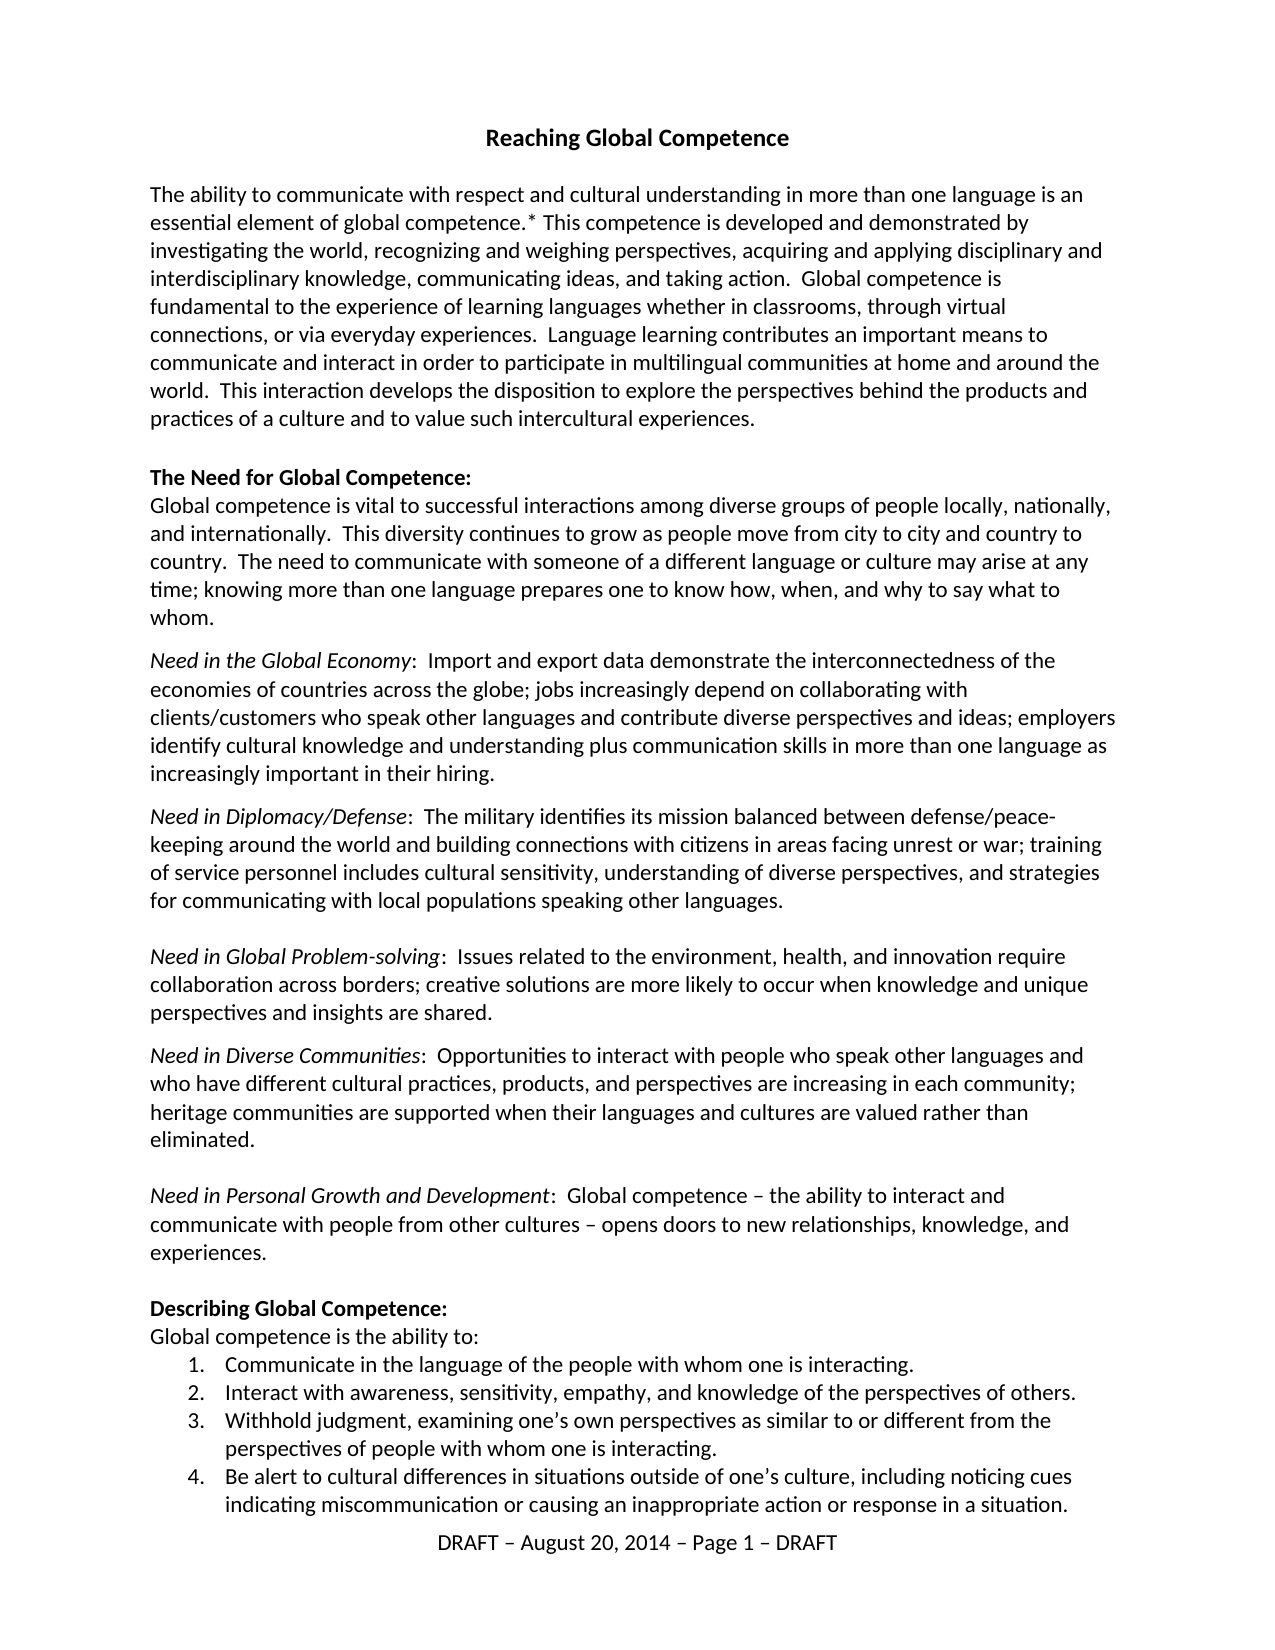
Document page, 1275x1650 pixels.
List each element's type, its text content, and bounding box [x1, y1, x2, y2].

text The Need for Global Competence: [150, 463, 1125, 491]
text Need in Personal Growth and Development: Global competence – the ability to interact and communicate with people from other cultures – opens doors to new relationships, knowledge, and experiences. [150, 1182, 1125, 1266]
text Need in Diplomacy/Defense: The military identifies its mission balanced between defense/peace-keeping around the world and building connections with citizens in areas facing unrest or war; training of service personnel includes cultural sensitivity, understanding of diverse perspectives, and strategies for communicating with local populations speaking other languages. [150, 802, 1125, 914]
text Describing Global Competence: [150, 1294, 1125, 1322]
text 3. Withhold judgment, examining one’s own perspectives as similar to or different from the perspectives of people with whom one is interacting. [187, 1406, 1125, 1462]
text Global competence is the ability to: [150, 1322, 1125, 1350]
text 2. Interact with awareness, sensitivity, empathy, and knowledge of the perspectives of others. [187, 1378, 1125, 1406]
text Need in Global Problem-solving: Issues related to the environment, health, and innovation require collaboration across borders; creative solutions are more likely to occur when knowledge and unique perspectives and insights are shared. [150, 942, 1125, 1026]
text The ability to communicate with respect and cultural understanding in more than one language is an essential element of global competence.* This competence is developed and demonstrated by investigating the world, recognizing and weighing perspectives, acquiring and applying disciplinary and interdisciplinary knowledge, communicating ideas, and taking action. Global competence is fundamental to the experience of learning languages whether in classrooms, through virtual connections, or via everyday experiences. Language learning contributes an important means to communicate and interact in order to participate in multilingual communities at home and around the world. This interaction develops the disposition to explore the perspectives behind the products and practices of a culture and to value such intercultural experiences. [150, 180, 1125, 433]
text Global competence is vital to successful interactions among diverse groups of people locally, nationally, and internationally. This diversity continues to grow as people move from city to city and country to country. The need to communicate with someone of a different language or culture may arise at any time; knowing more than one language prepares one to know how, when, and why to say what to whom. [150, 491, 1125, 631]
text 1. Communicate in the language of the people with whom one is interacting. [187, 1350, 1125, 1378]
text Need in Diverse Communities: Opportunities to interact with people who speak other languages and who have different cultural practices, products, and perspectives are increasing in each community; heritage communities are supported when their languages and cultures are valued rather than eliminated. [150, 1042, 1125, 1154]
text 4. Be alert to cultural differences in situations outside of one’s culture, including noticing cues indicating miscommunication or causing an inappropriate action or response in a situation. [187, 1462, 1125, 1518]
text Need in the Global Economy: Import and export data demonstrate the interconnectedness of the economies of countries across the globe; jobs increasingly depend on collaborating with clients/customers who speak other languages and contribute diverse perspectives and ideas; employers identify cultural knowledge and understanding plus communication skills in more than one language as increasingly important in their hiring. [150, 647, 1125, 787]
text Reaching Global Competence [150, 122, 1125, 152]
